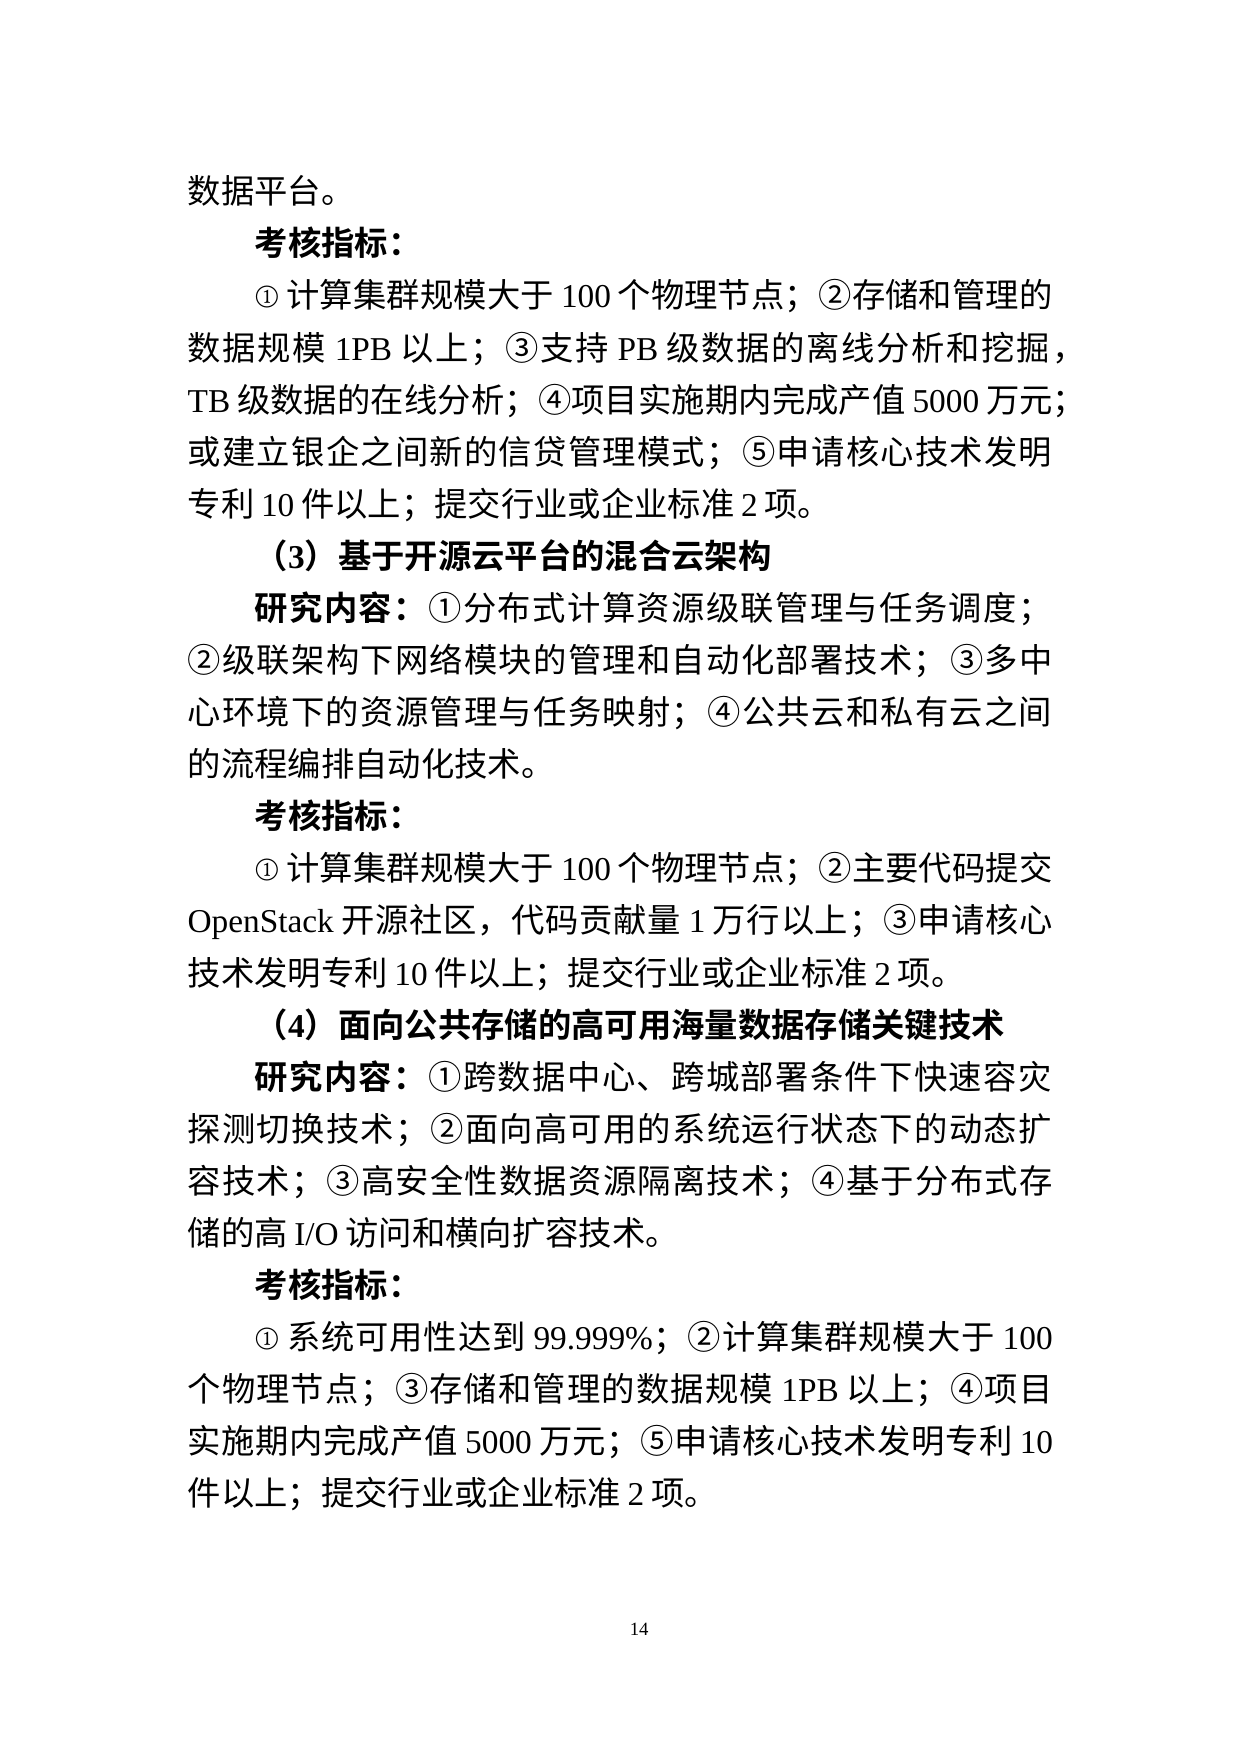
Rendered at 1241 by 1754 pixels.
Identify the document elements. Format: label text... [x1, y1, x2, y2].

text 考核指标： [187, 1256, 1053, 1308]
text ①计算集群规模大于100个物理节点；②主要代码提交OpenStack开源社区，代码贡献量1万行以上；③申请核心技术发明专利10件以上；提交行业或企业标准2项。 [187, 839, 1053, 995]
text ①系统可用性达到99.999%；②计算集群规模大于100个物理节点；③存储和管理的数据规模1PB以上；④项目实施期内完成产值5000万元；⑤申请核心技术发明专利10件以上；提交行业或企业标准2项。 [187, 1308, 1053, 1516]
text ①计算集群规模大于100个物理节点；②存储和管理的数据规模1PB以上；③支持PB级数据的离线分析和挖掘，TB级数据的在线分析；④项目实施期内完成产值5000万元；或建立银企之间新的信贷管理模式；⑤申请核心技术发明专利10件以上；提交行业或企业标准2项。 [187, 266, 1053, 527]
text 研究内容：①跨数据中心、跨城部署条件下快速容灾探测切换技术；②面向高可用的系统运行状态下的动态扩容技术；③高安全性数据资源隔离技术；④基于分布式存储的高I/O访问和横向扩容技术。 [187, 1047, 1053, 1256]
text （4）面向公共存储的高可用海量数据存储关键技术 [187, 995, 1053, 1047]
text 研究内容：①分布式计算资源级联管理与任务调度；②级联架构下网络模块的管理和自动化部署技术；③多中心环境下的资源管理与任务映射；④公共云和私有云之间的流程编排自动化技术。 [187, 579, 1053, 787]
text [187, 162, 1053, 214]
text 考核指标： [187, 214, 1053, 266]
text 考核指标： [187, 787, 1053, 839]
text （3）基于开源云平台的混合云架构 [187, 527, 1053, 579]
